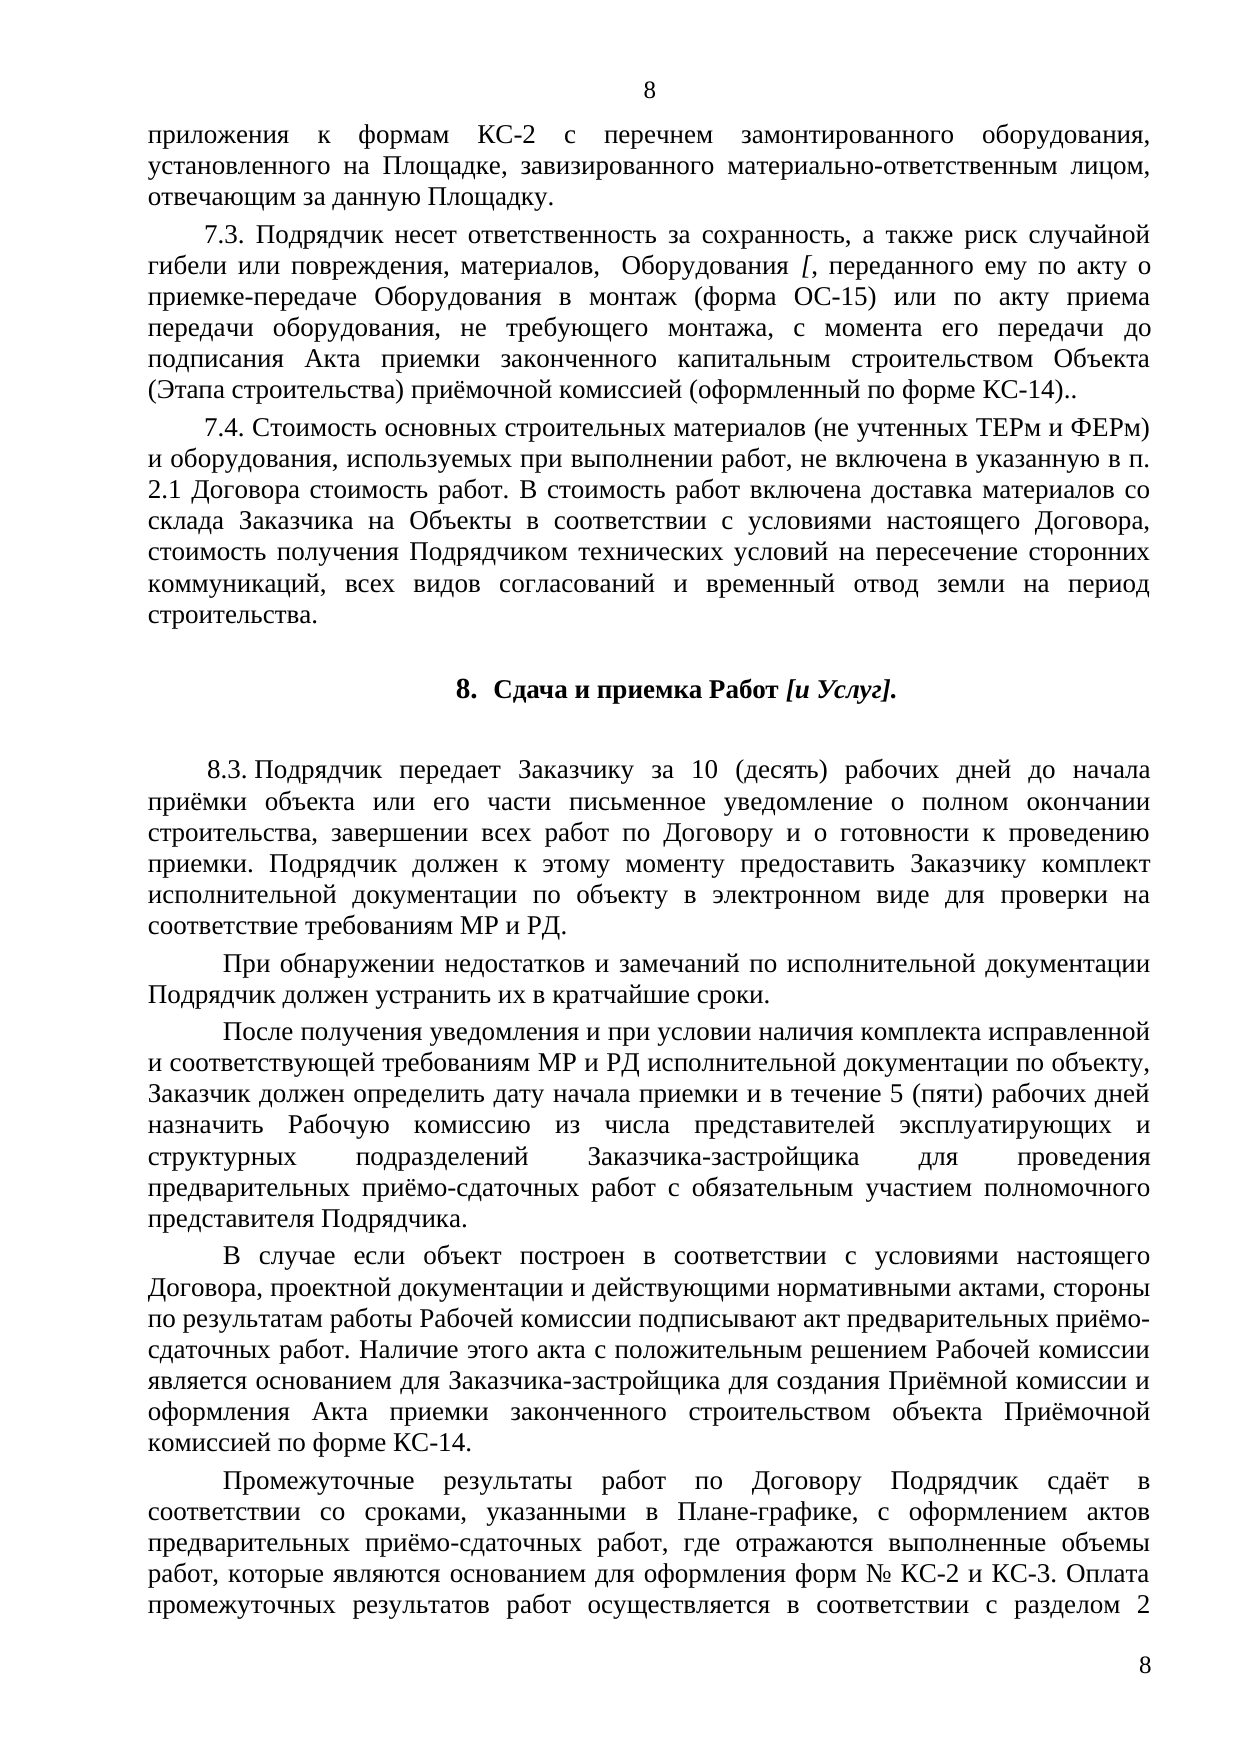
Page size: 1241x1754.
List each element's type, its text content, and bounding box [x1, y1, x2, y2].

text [148, 118, 1152, 212]
subtitle В случае если объект построен в соответствии с условиями настоящего Договора, проектной документации и действующими нормативными актами, стороны по результатам работы Рабочей комиссии подписывают акт предварительных приёмо-сдаточных работ. Наличие этого акта с положительным решением Рабочей комиссии является основанием для Заказчика-застройщика для создания Приёмной комиссии и оформления Акта приемки законченного строительством объекта Приёмочной комиссией по форме КС-14. [148, 1239, 1152, 1457]
text 7.3. Подрядчик несет ответственность за сохранность, а также риск случайной гибели или повреждения, материалов, Оборудования [, переданного ему по акту о приемке-передаче Оборудования в монтаж (форма ОС-15) или по акту приема передачи оборудования, не требующего монтажа, с момента его передачи до подписания Акта приемки законченного капитальным строительством Объекта (Этапа строительства) приёмочной комиссией (оформленный по форме КС-14).. [148, 218, 1152, 405]
text 7.4. Стоимость основных строительных материалов (не учтенных ТЕРм и ФЕРм) и оборудования, используемых при выполнении работ, не включена в указанную в п. 2.1 Договора стоимость работ. В стоимость работ включена доставка материалов со склада Заказчика на Объекты в соответствии с условиями настоящего Договора, стоимость получения Подрядчиком технических условий на пересечение сторонних коммуникаций, всех видов согласований и временный отвод земли на период строительства. [148, 411, 1152, 629]
subtitle После получения уведомления и при условии наличия комплекта исправленной и соответствующей требованиям МР и РД исполнительной документации по объекту, Заказчик должен определить дату начала приемки и в течение 5 (пяти) рабочих дней назначить Рабочую комиссию из числа представителей эксплуатирующих и структурных подразделений Заказчика-застройщика для проведения предварительных приёмо-сдаточных работ с обязательным участием полномочного представителя Подрядчика. [148, 1015, 1152, 1233]
subtitle 8.3. Подрядчик передает Заказчику за 10 (десять) рабочих дней до начала приёмки объекта или его части письменное уведомление о полном окончании строительства, завершении всех работ по Договору и о готовности к проведению приемки. Подрядчик должен к этому моменту предоставить Заказчику комплект исполнительной документации по объекту в электронном виде для проверки на соответствие требованиям МР и РД. [148, 753, 1152, 940]
subtitle При обнаружении недостатков и замечаний по исполнительной документации Подрядчик должен устранить их в кратчайшие сроки. [148, 947, 1152, 1009]
subtitle Сдача и приемка Работ [и Услуг]. [204, 671, 1152, 705]
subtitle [148, 1464, 1152, 1619]
